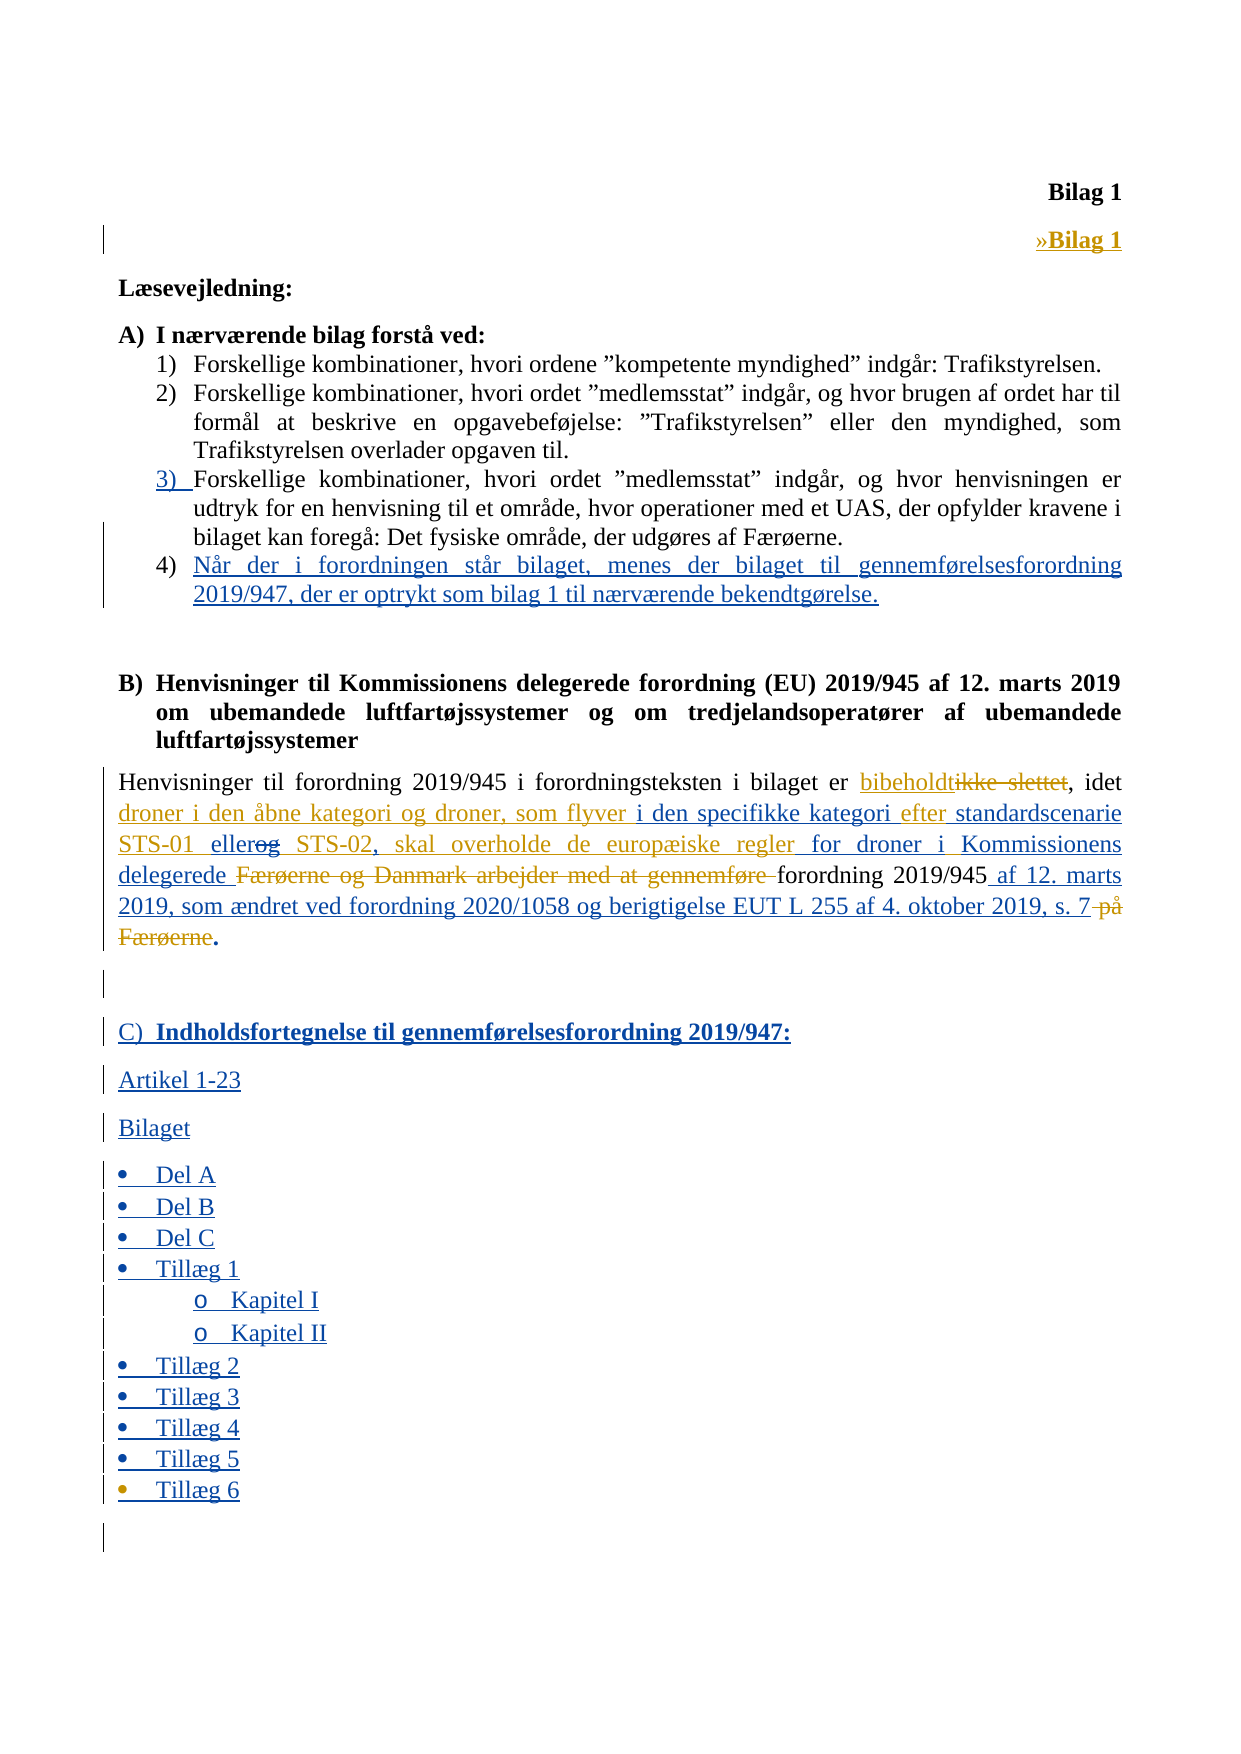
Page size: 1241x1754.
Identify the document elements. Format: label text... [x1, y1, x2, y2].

text Henvisninger til forordning 2019/945 i forordningsteksten i bilaget er , idet forordning 2019/945. [118, 824, 1122, 854]
text Henvisninger til forordning 2019/945 i forordningsteksten i bilaget er , idet forordning 2019/945. [118, 767, 1122, 823]
text Bilag 1 [118, 177, 1122, 206]
list I nærværende bilag forstå ved: [118, 320, 1122, 349]
list Forskellige kombinationer, hvori ordet ”medlemsstat” indgår, og hvor henvisningen er udtryk for en henvisning til et område, hvor operationer med et UAS, der opfylder kravene i bilaget kan foregå: Det fysiske område, der udgøres af Færøerne. [156, 464, 1122, 550]
list Henvisninger til Kommissionens delegerede forordning (EU) 2019/945 af 12. marts 2019 om ubemandede luftfartøjssystemer og om tredjelandsoperatører af ubemandede luftfartøjssystemer [118, 668, 1122, 754]
text Henvisninger til forordning 2019/945 i forordningsteksten i bilaget er , idet forordning 2019/945. [118, 855, 1122, 951]
text Læsevejledning: [118, 273, 1122, 301]
list Forskellige kombinationer, hvori ordene ”kompetente myndighed” indgår: Trafikstyrelsen. [156, 349, 1122, 378]
list Forskellige kombinationer, hvori ordet ”medlemsstat” indgår, og hvor brugen af ordet har til formål at beskrive en opgavebeføjelse: ”Trafikstyrelsen” eller den myndighed, som Trafikstyrelsen overlader opgaven til. [156, 378, 1122, 464]
